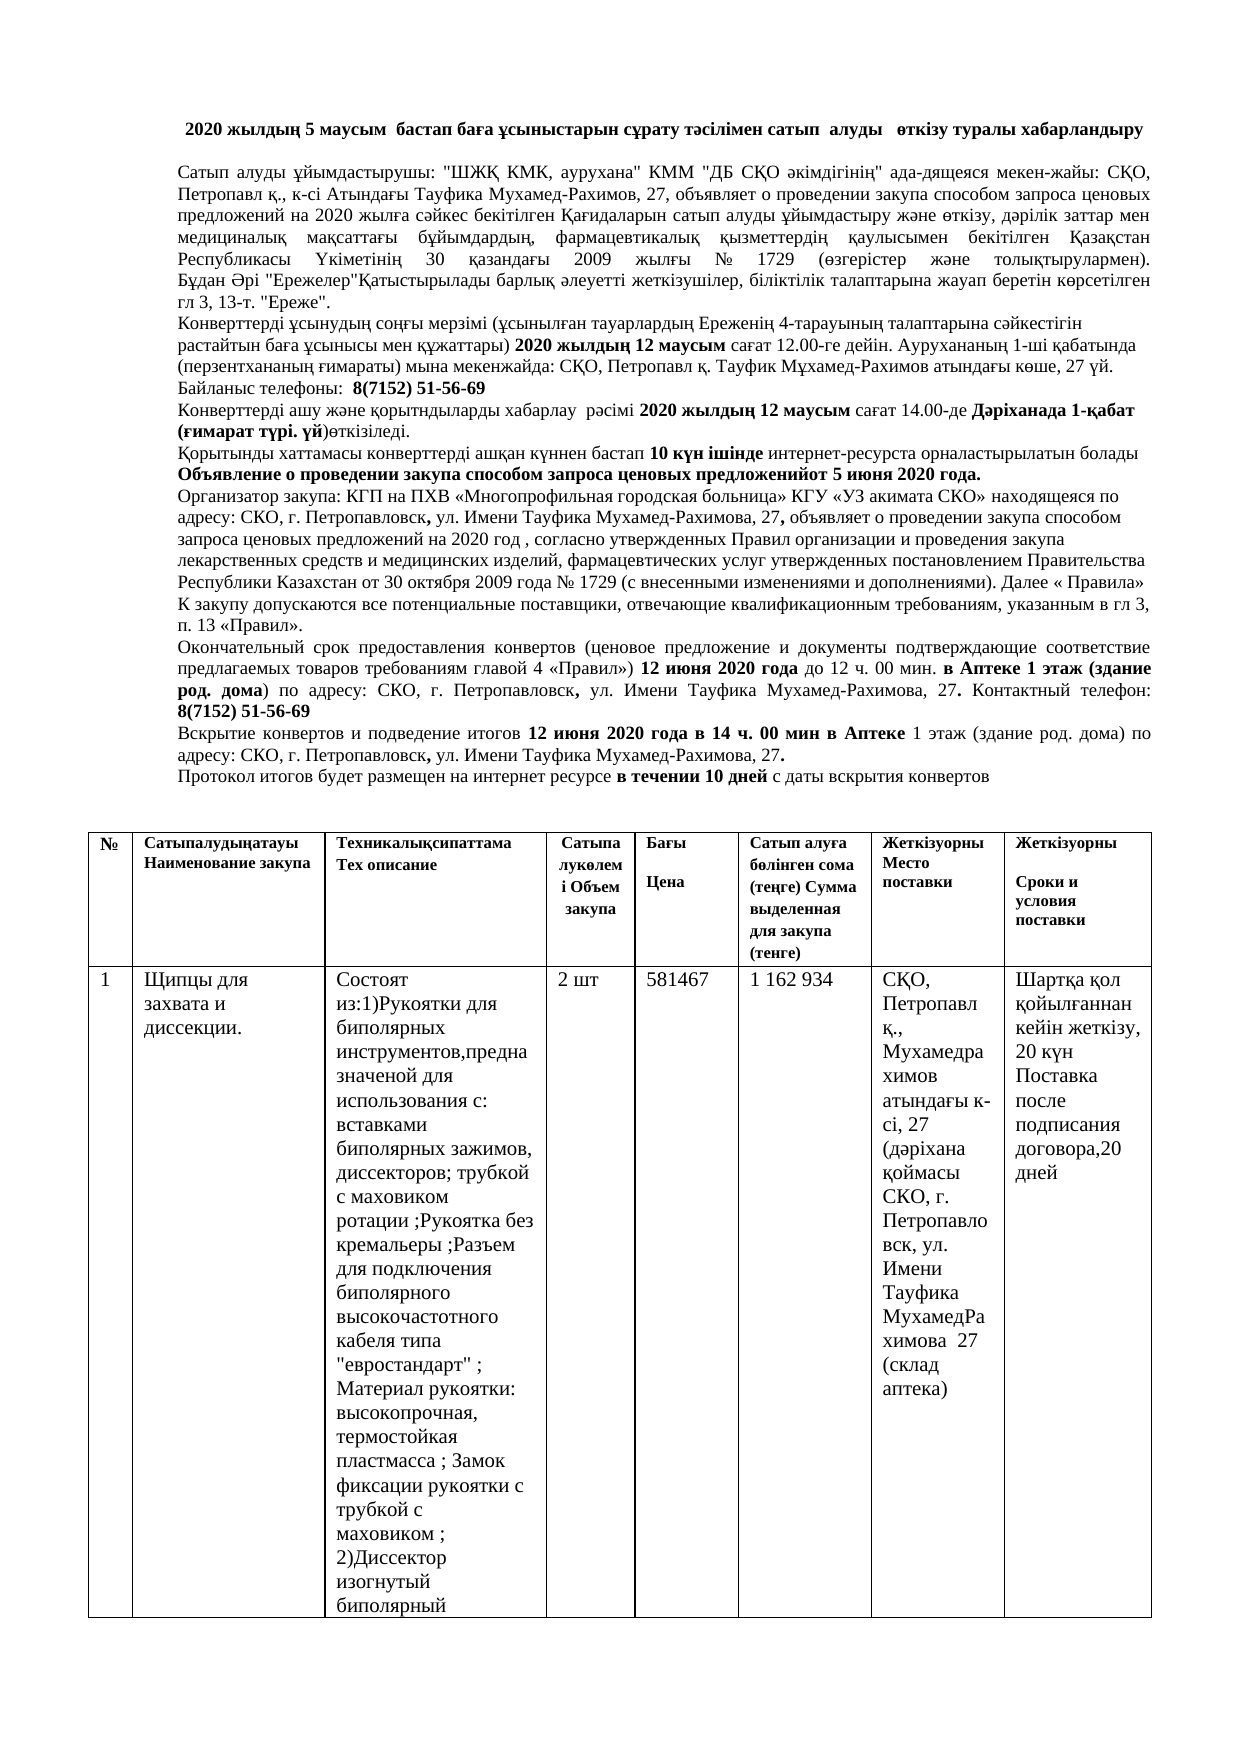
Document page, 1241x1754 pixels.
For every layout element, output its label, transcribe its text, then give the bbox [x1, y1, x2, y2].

text Вскрытие конвертов и подведение итогов 12 июня 2020 года в 14 ч. 00 мин в Аптеке 1 этаж (здание род. дома) по адресу: СКО, г. Петропавловск, ул. Имени Тауфика Мухамед-Рахимова, 27. [177, 722, 1152, 765]
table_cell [326, 967, 546, 1617]
table_header Бағы Цена [636, 833, 738, 966]
text Окончательный срок предоставления конвертов (ценовое предложение и документы подтверждающие соответствие предлагаемых товаров требованиям главой 4 «Правил») 12 июня 2020 года до 12 ч. 00 мин. в Аптеке 1 этаж (здание род. дома) по адресу: СКО, г. Петропавловск, ул. Имени Тауфика Мухамед-Рахимова, 27. Контактный телефон: 8(7152) 51-56-69 [177, 636, 1152, 722]
table_header Жеткізуорны Сроки и условия поставки [1005, 833, 1151, 966]
table_header № [89, 833, 132, 966]
text Протокол итогов будет размещен на интернет ресурсе в течении 10 дней с даты вскрытия конвертов [177, 765, 1152, 787]
table_header Техникалықсипаттама Тех описание [326, 833, 546, 966]
table_cell 581467 [636, 967, 738, 1617]
table_header Сатып алуға бөлінген сома (теңге) Сумма выделенная для закупа (тенге) [739, 833, 871, 966]
table_cell 1 [89, 967, 132, 1617]
text Конверттерді ашу және қорытндыларды хабарлау рәсімі 2020 жылдың 12 маусым сағат 14.00-де Дәріханада 1-қабат (ғимарат түрі. үй)өткізіледі. [177, 398, 1152, 442]
text Сатып алуды ұйымдастырушы: "ШЖҚ КМК, аурухана" КММ "ДБ СҚО әкімдігінің" ада-дящеяся мекен-жайы: СҚО, Петропавл қ., к-сі Атындағы Тауфика Мухамед-Рахимов, 27, объявляет о проведении закупа способом запроса ценовых предложений на 2020 жылға сәйкес бекітілген Қағидаларын сатып алуды ұйымдастыру және өткізу, дәрілік заттар мен медициналық мақсаттағы бұйымдардың, фармацевтикалық қызметтердің қаулысымен бекітілген Қазақстан Республикасы Үкіметінің 30 қазандағы 2009 жылғы № 1729 (өзгерістер және толықтырулармен). Бұдан Әрі "Ережелер"Қатыстырылады барлық әлеуетті жеткізушілер, біліктілік талаптарына жауап беретін көрсетілген гл 3, 13-т. "Ереже". [177, 161, 1152, 312]
text 2020 жылдың 5 маусым бастап баға ұсыныстарын сұрату тәсілімен сатып алуды өткізу туралы хабарландыру [177, 118, 1152, 140]
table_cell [133, 967, 324, 1617]
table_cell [872, 967, 1004, 1617]
table_header Сатыпалукөлемі Объем закупа [547, 833, 634, 966]
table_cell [1005, 967, 1151, 1617]
table_cell 1 162 934 [739, 967, 871, 1617]
table_header Сатыпалудыңатауы Наименование закупа [133, 833, 324, 966]
table_header Жеткізуорны Место поставки [872, 833, 1004, 966]
text Конверттерді ұсынудың соңғы мерзімі (ұсынылған тауарлардың Ереженің 4-тарауының талаптарына сәйкестігін растайтын баға ұсынысы мен құжаттары) 2020 жылдың 12 маусым сағат 12.00-ге дейін. Аурухананың 1-ші қабатында (перзентхананың ғимараты) мына мекенжайда: СҚО, Петропавл қ. Тауфик Мұхамед-Рахимов атындағы көше, 27 үй. Байланыс телефоны: 8(7152) 51-56-69 [177, 312, 1152, 398]
text К закупу допускаются все потенциальные поставщики, отвечающие квалификационным требованиям, указанным в гл 3, п. 13 «Правил». [177, 592, 1152, 636]
table_cell 2 шт [547, 967, 634, 1617]
text Қорытынды хаттамасы конверттерді ашқан күннен бастап 10 күн ішінде интернет-ресурста орналастырылатын болады Объявление о проведении закупа способом запроса ценовых предложенийот 5 июня 2020 года. Организатор закупа: КГП на ПХВ «Многопрофильная городская больница» КГУ «УЗ акимата СКО» находящеяся по адресу: СКО, г. Петропавловск, ул. Имени Тауфика Мухамед-Рахимова, 27, объявляет о проведении закупа способом запроса ценовых предложений на 2020 год , согласно утвержденных Правил организации и проведения закупа лекарственных средств и медицинских изделий, фармацевтических услуг утвержденных постановлением Правительства Республики Казахстан от 30 октября 2009 года № 1729 (с внесенными изменениями и дополнениями). Далее « Правила» [177, 442, 1152, 592]
